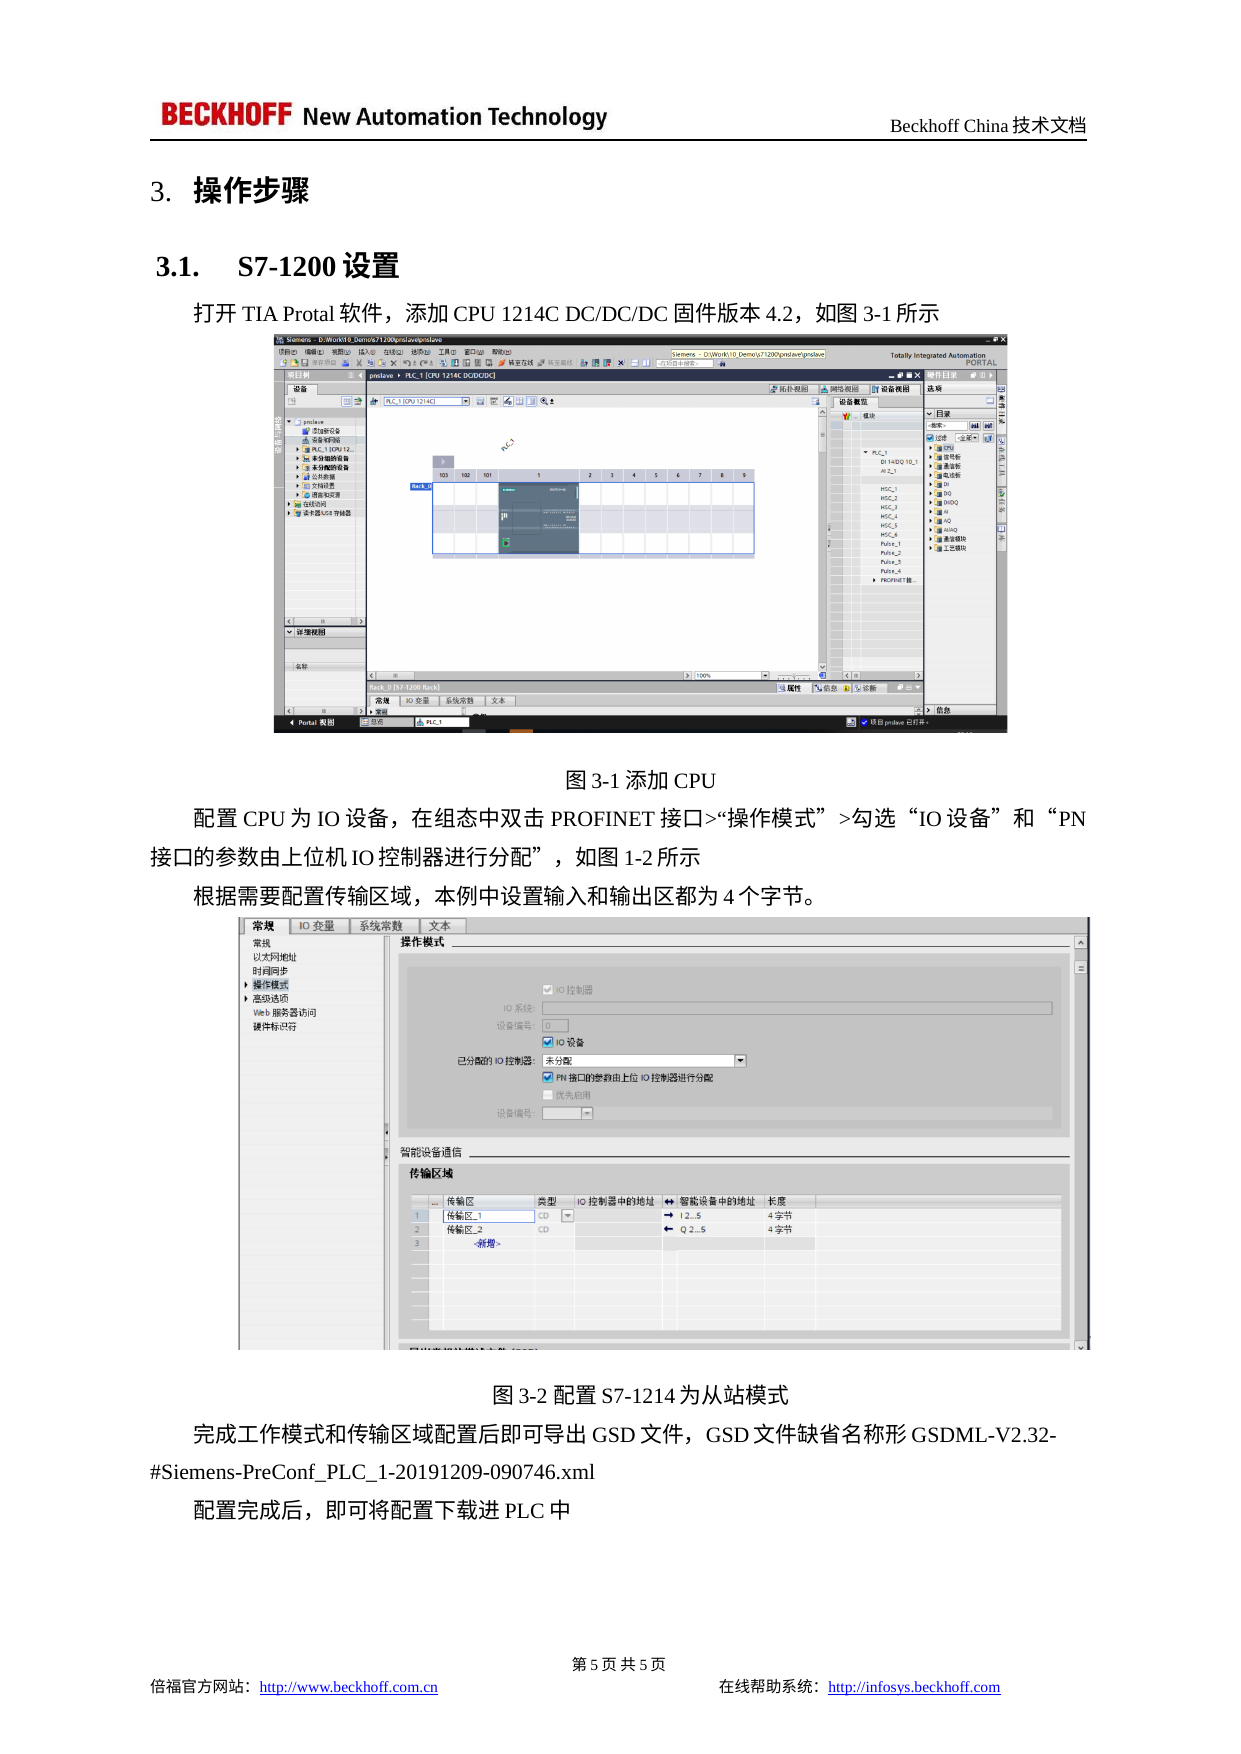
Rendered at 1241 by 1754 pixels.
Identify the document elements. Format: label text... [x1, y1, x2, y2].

subtitle S7-1200设置 [156, 231, 1087, 296]
picture [238, 917, 1091, 1350]
text 配置CPU为IO设备，在组态中双击PROFINET接口>“操作模式”>勾选“IO设备”和“PN接口的参数由上位机IO控制器进行分配”，如图1-2所示 [150, 801, 1087, 872]
picture [273, 334, 1008, 733]
text 完成工作模式和传输区域配置后即可导出GSD文件，GSD文件缺省名称形GSDML-V2.32-#Siemens-PreConf_PLC_1-20191209-090746.xml [150, 1416, 1087, 1488]
text 根据需要配置传输区域，本例中设置输入和输出区都为4个字节。 [150, 879, 1087, 911]
subtitle 操作步骤 [150, 156, 1087, 221]
text 配置完成后，即可将配置下载进PLC中 [150, 1493, 1087, 1525]
text 打开TIA Protal软件，添加CPU 1214C DC/DC/DC 固件版本4.2，如图3-1所示 [150, 296, 1087, 328]
picture [150, 89, 619, 139]
text 图3-1 添加CPU [150, 762, 1087, 795]
text 图3-2 配置S7-1214为从站模式 [150, 1377, 1087, 1410]
